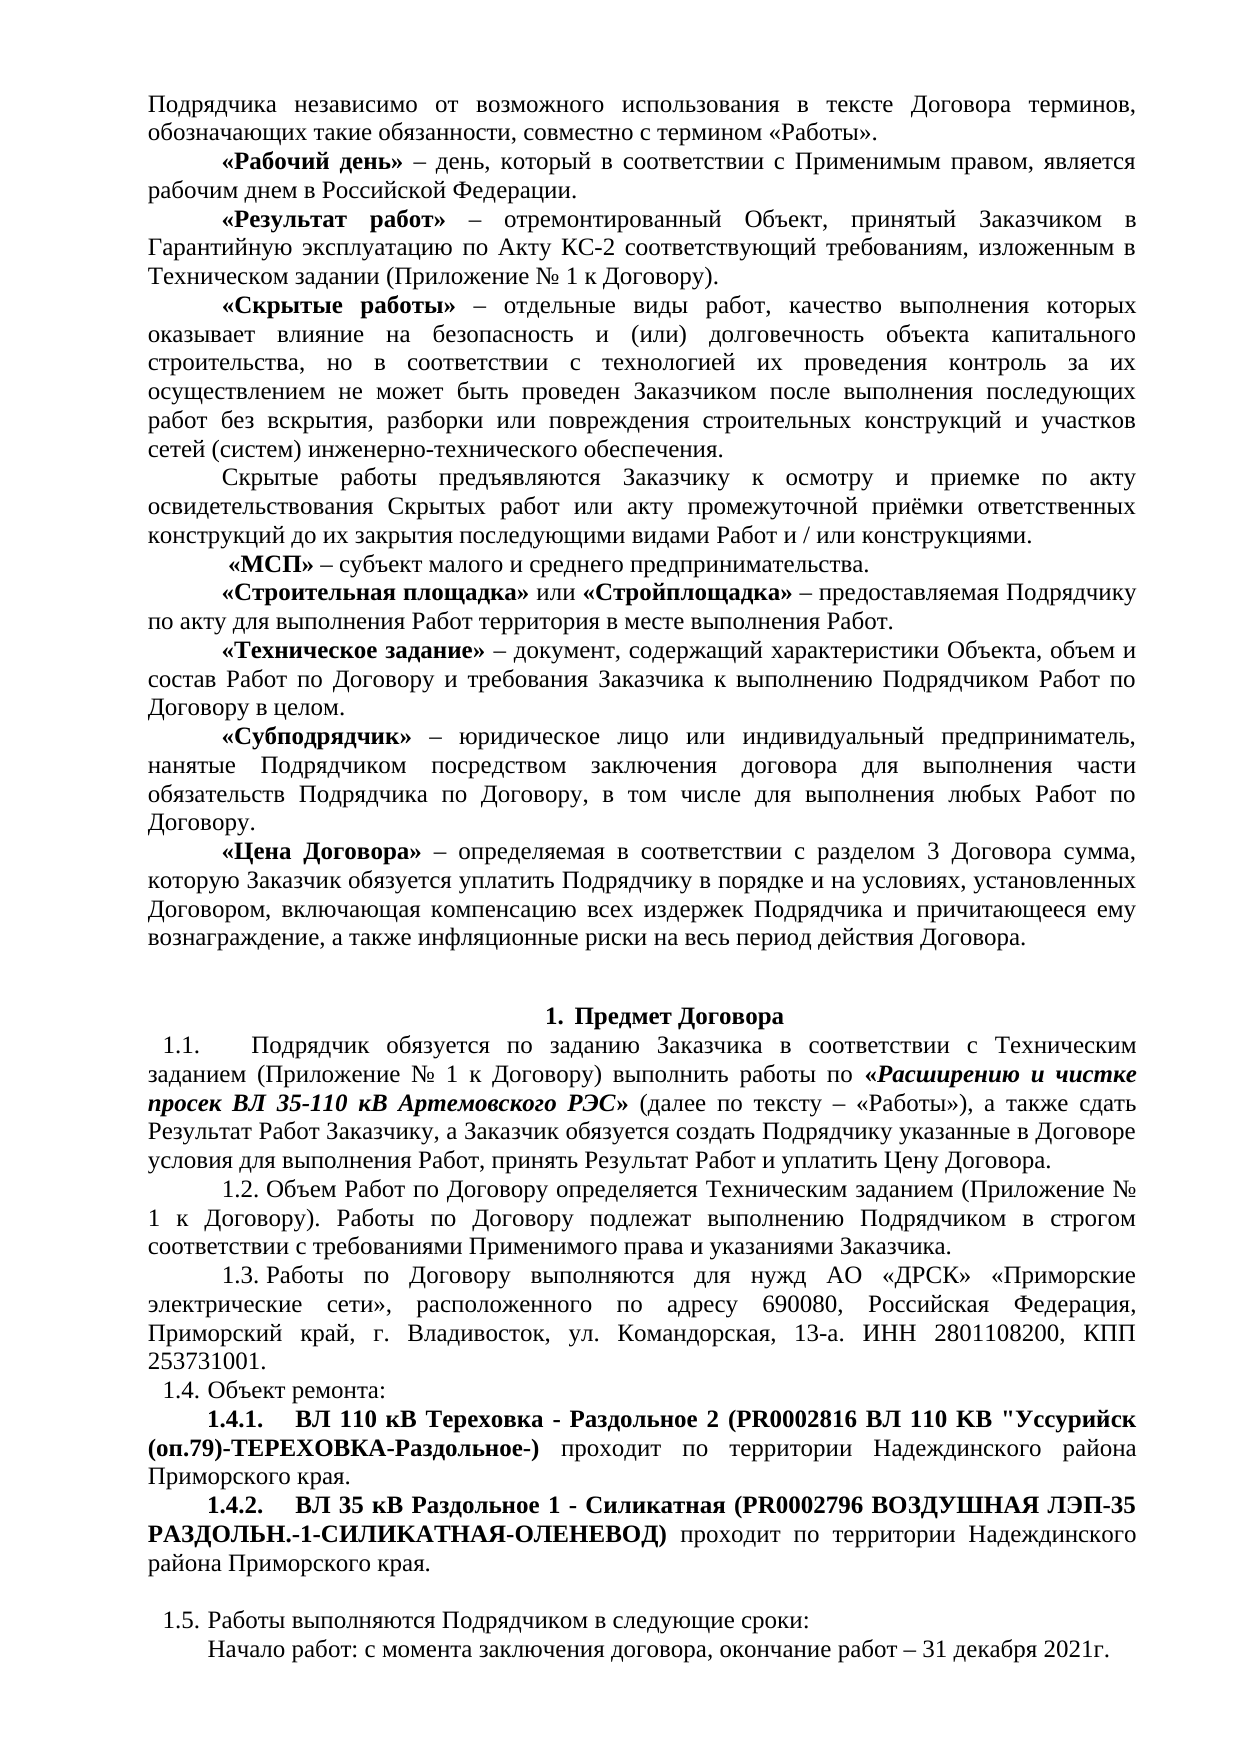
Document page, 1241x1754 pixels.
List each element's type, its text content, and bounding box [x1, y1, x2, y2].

list Подрядчик обязуется по заданию Заказчика в соответствии с Техническим заданием (Приложение № 1 к Договору) выполнить работы по «Расширению и чистке просек ВЛ 35-110 кВ Артемовского РЭС» (далее по тексту – «Работы»), а также сдать Результат Работ Заказчику, а Заказчик обязуется создать Подрядчику указанные в Договоре условия для выполнения Работ, принять Результат Работ и уплатить Цену Договора. [148, 1030, 1137, 1174]
list Работы по Договору выполняются для нужд АО «ДРСК» «Приморские электрические сети», расположенного по адресу 690080, Российская Федерация, Приморский край, г. Владивосток, ул. Командорская, 13-а. ИНН 2801108200, КПП 253731001. [148, 1260, 1137, 1375]
subtitle «Субподрядчик» – юридическое лицо или индивидуальный предприниматель, нанятые Подрядчиком посредством заключения договора для выполнения части обязательств Подрядчика по Договору, в том числе для выполнения любых Работ по Договору. [148, 721, 1137, 836]
subtitle «Строительная площадка» или «Стройплощадка» – предоставляемая Подрядчику по акту для выполнения Работ территория в месте выполнения Работ. [148, 577, 1137, 635]
list Объект ремонта: [162, 1375, 1137, 1404]
subtitle «Цена Договора» – определяемая в соответствии с разделом 3 Договора сумма, которую Заказчик обязуется уплатить Подрядчику в порядке и на условиях, установленных Договором, включающая компенсацию всех издержек Подрядчика и причитающееся ему вознаграждение, а также инфляционные риски на весь период действия Договора. [148, 836, 1137, 951]
text 1.4.1. ВЛ 110 кВ Тереховка - Раздольное 2 (PR0002816 BЛ 110 KB "Уссурийск (оп.79)-ТЕРЕХОВКА-Раздольное-) проходит по территории Надеждинского района Приморского края. [148, 1404, 1137, 1490]
list Работы выполняются Подрядчиком в следующие сроки: [162, 1605, 1137, 1634]
list Предмет Договора [148, 1001, 1137, 1030]
subtitle «Техническое задание» – документ, содержащий характеристики Объекта, объем и состав Работ по Договору и требования Заказчика к выполнению Подрядчиком Работ по Договору в целом. [148, 635, 1137, 721]
text 1.4.2. ВЛ 35 кВ Раздольное 1 - Силикатная (PR0002796 BOЗДУШHAЯ ЛЭП-35 PAЗДOЛЬH.-1-CИЛИKATHAЯ-ОЛЕНЕВОД) проходит по территории Надеждинского района Приморского края. [148, 1490, 1137, 1576]
subtitle Скрытые работы предъявляются Заказчику к осмотру и приемке по акту освидетельствования Скрытых работ или акту промежуточной приёмки ответственных конструкций до их закрытия последующими видами Работ и / или конструкциями. [148, 462, 1137, 549]
list Начало работ: с момента заключения договора, окончание работ – 31 декабря 2021г. [207, 1634, 1137, 1663]
subtitle «Результат работ» – отремонтированный Объект, принятый Заказчиком в Гарантийную эксплуатацию по Акту КС-2 соответствующий требованиям, изложенным в Техническом задании (Приложение № 1 к Договору). [148, 204, 1137, 290]
text «МСП» – субъект малого и среднего предпринимательства. [148, 549, 1137, 577]
list Объем Работ по Договору определяется Техническим заданием (Приложение № 1 к Договору). Работы по Договору подлежат выполнению Подрядчиком в строгом соответствии с требованиями Применимого права и указаниями Заказчика. [148, 1174, 1137, 1260]
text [148, 89, 1137, 146]
text «Рабочий день» – день, который в соответствии с Применимым правом, является рабочим днем в Российской Федерации. [148, 146, 1137, 204]
text «Скрытые работы» – отдельные виды работ, качество выполнения которых оказывает влияние на безопасность и (или) долговечность объекта капитального строительства, но в соответствии с технологией их проведения контроль за их осуществлением не может быть проведен Заказчиком после выполнения последующих работ без вскрытия, разборки или повреждения строительных конструкций и участков сетей (систем) инженерно-технического обеспечения. [148, 290, 1137, 462]
